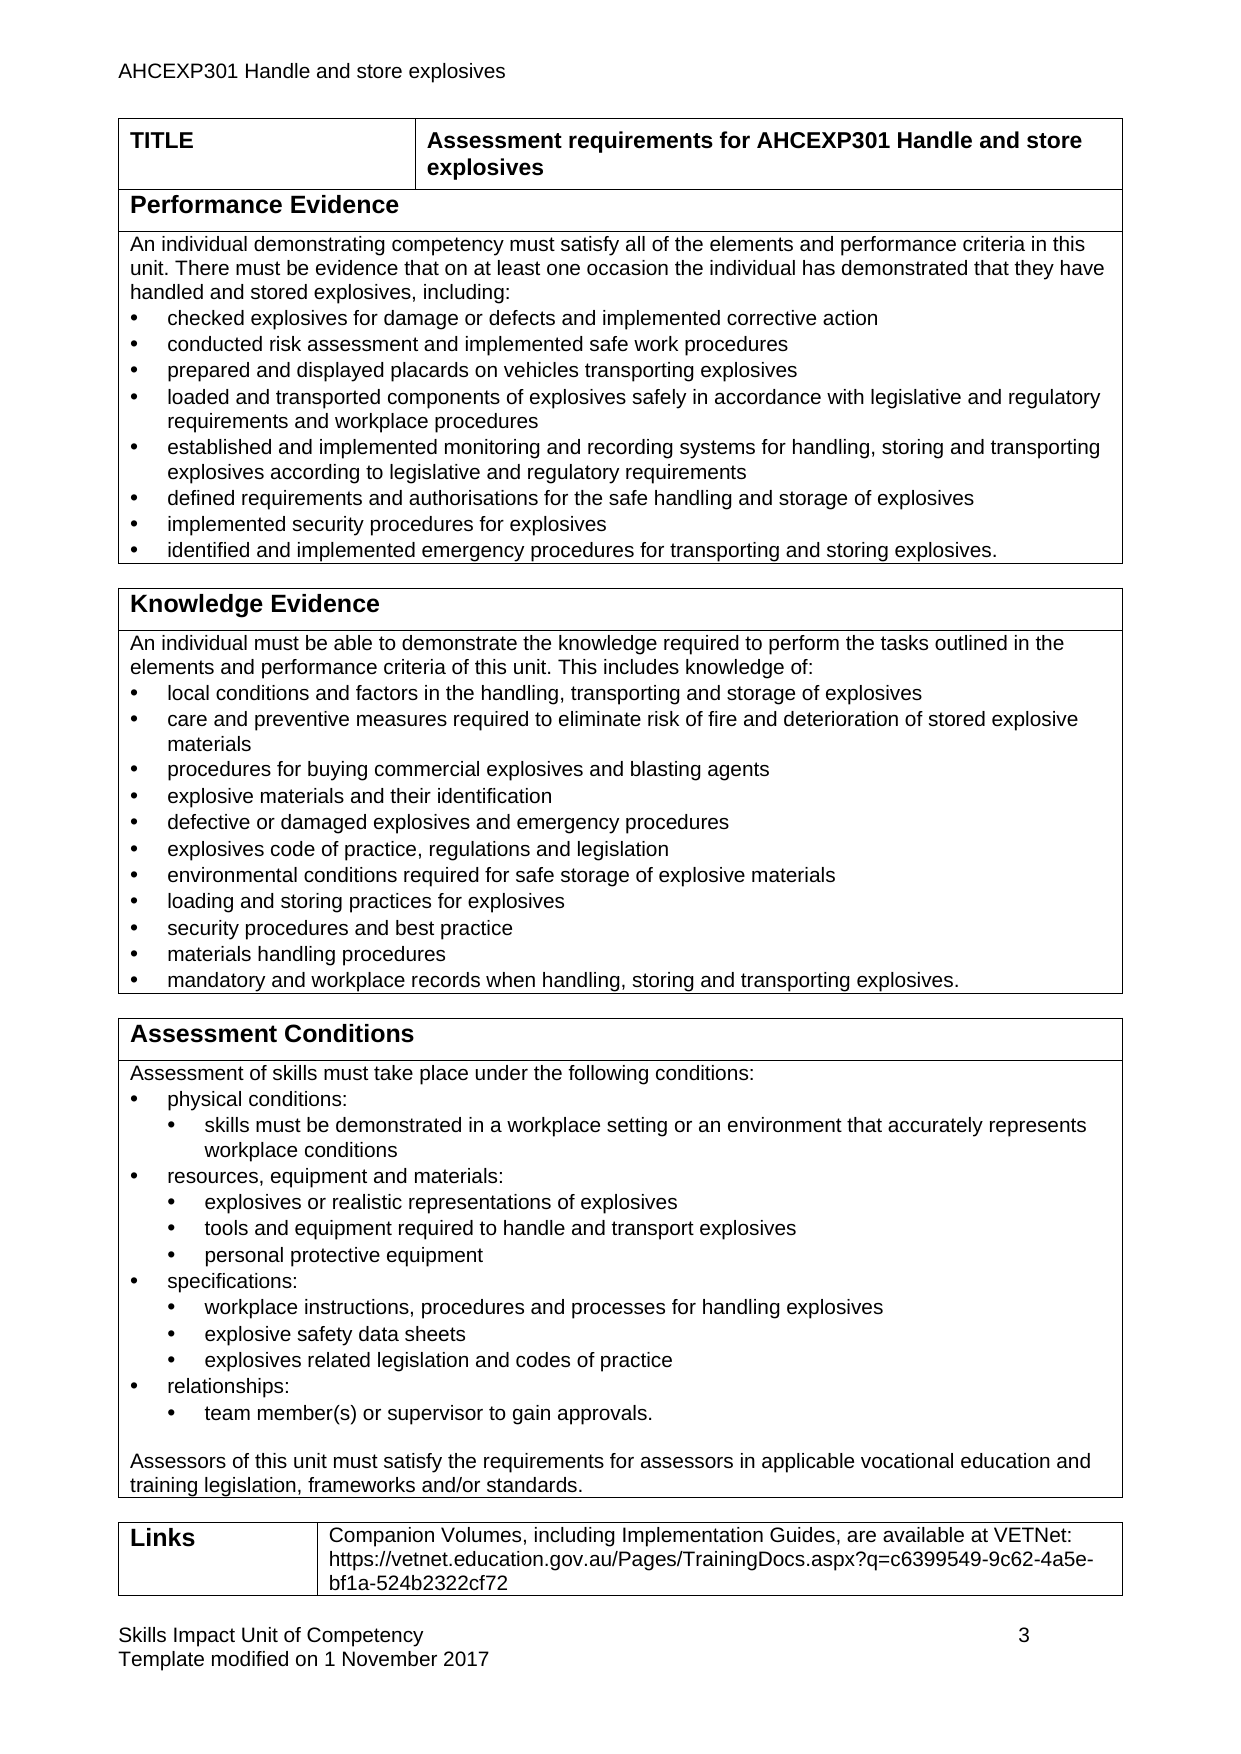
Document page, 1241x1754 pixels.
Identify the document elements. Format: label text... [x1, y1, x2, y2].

table_header Knowledge Evidence [119, 589, 1122, 630]
table_cell An individual demonstrating competency must satisfy all of the elements and performance criteria in this unit. There must be evidence that on at least one occasion the individual has demonstrated that they have handled and stored explosives, including: checked explosives for damage or defects and implemented corrective action conducted risk assessment and implemented safe work procedures prepared and displayed placards on vehicles transporting explosives loaded and transported components of explosives safely in accordance with legislative and regulatory requirements and workplace procedures established and implemented monitoring and recording systems for handling, storing and transporting explosives according to legislative and regulatory requirements defined requirements and authorisations for the safe handling and storage of explosives implemented security procedures for explosives identified and implemented emergency procedures for transporting and storing explosives. [119, 232, 1122, 562]
table_header Companion Volumes, including Implementation Guides, are available at VETNet: https://vetnet.education.gov.au/Pages/TrainingDocs.aspx?q=c6399549-9c62-4a5e-bf1a-524b2322cf72 [318, 1523, 1122, 1595]
table_header TITLE [119, 119, 415, 188]
table_header Links [119, 1523, 317, 1595]
table_header Assessment Conditions [119, 1019, 1122, 1060]
table_cell Assessment of skills must take place under the following conditions: physical conditions: skills must be demonstrated in a workplace setting or an environment that accurately represents workplace conditions resources, equipment and materials: explosives or realistic representations of explosives tools and equipment required to handle and transport explosives personal protective equipment specifications: workplace instructions, procedures and processes for handling explosives explosive safety data sheets explosives related legislation and codes of practice relationships: team member(s) or supervisor to gain approvals. Assessors of this unit must satisfy the requirements for assessors in applicable vocational education and training legislation, frameworks and/or standards. [119, 1061, 1122, 1497]
table_cell Performance Evidence [119, 190, 1122, 231]
table_cell An individual must be able to demonstrate the knowledge required to perform the tasks outlined in the elements and performance criteria of this unit. This includes knowledge of: local conditions and factors in the handling, transporting and storage of explosives care and preventive measures required to eliminate risk of fire and deterioration of stored explosive materials procedures for buying commercial explosives and blasting agents explosive materials and their identification defective or damaged explosives and emergency procedures explosives code of practice, regulations and legislation environmental conditions required for safe storage of explosive materials loading and storing practices for explosives security procedures and best practice materials handling procedures mandatory and workplace records when handling, storing and transporting explosives. [119, 631, 1122, 993]
table_header Assessment requirements for AHCEXP301 Handle and store explosives [416, 119, 1122, 188]
